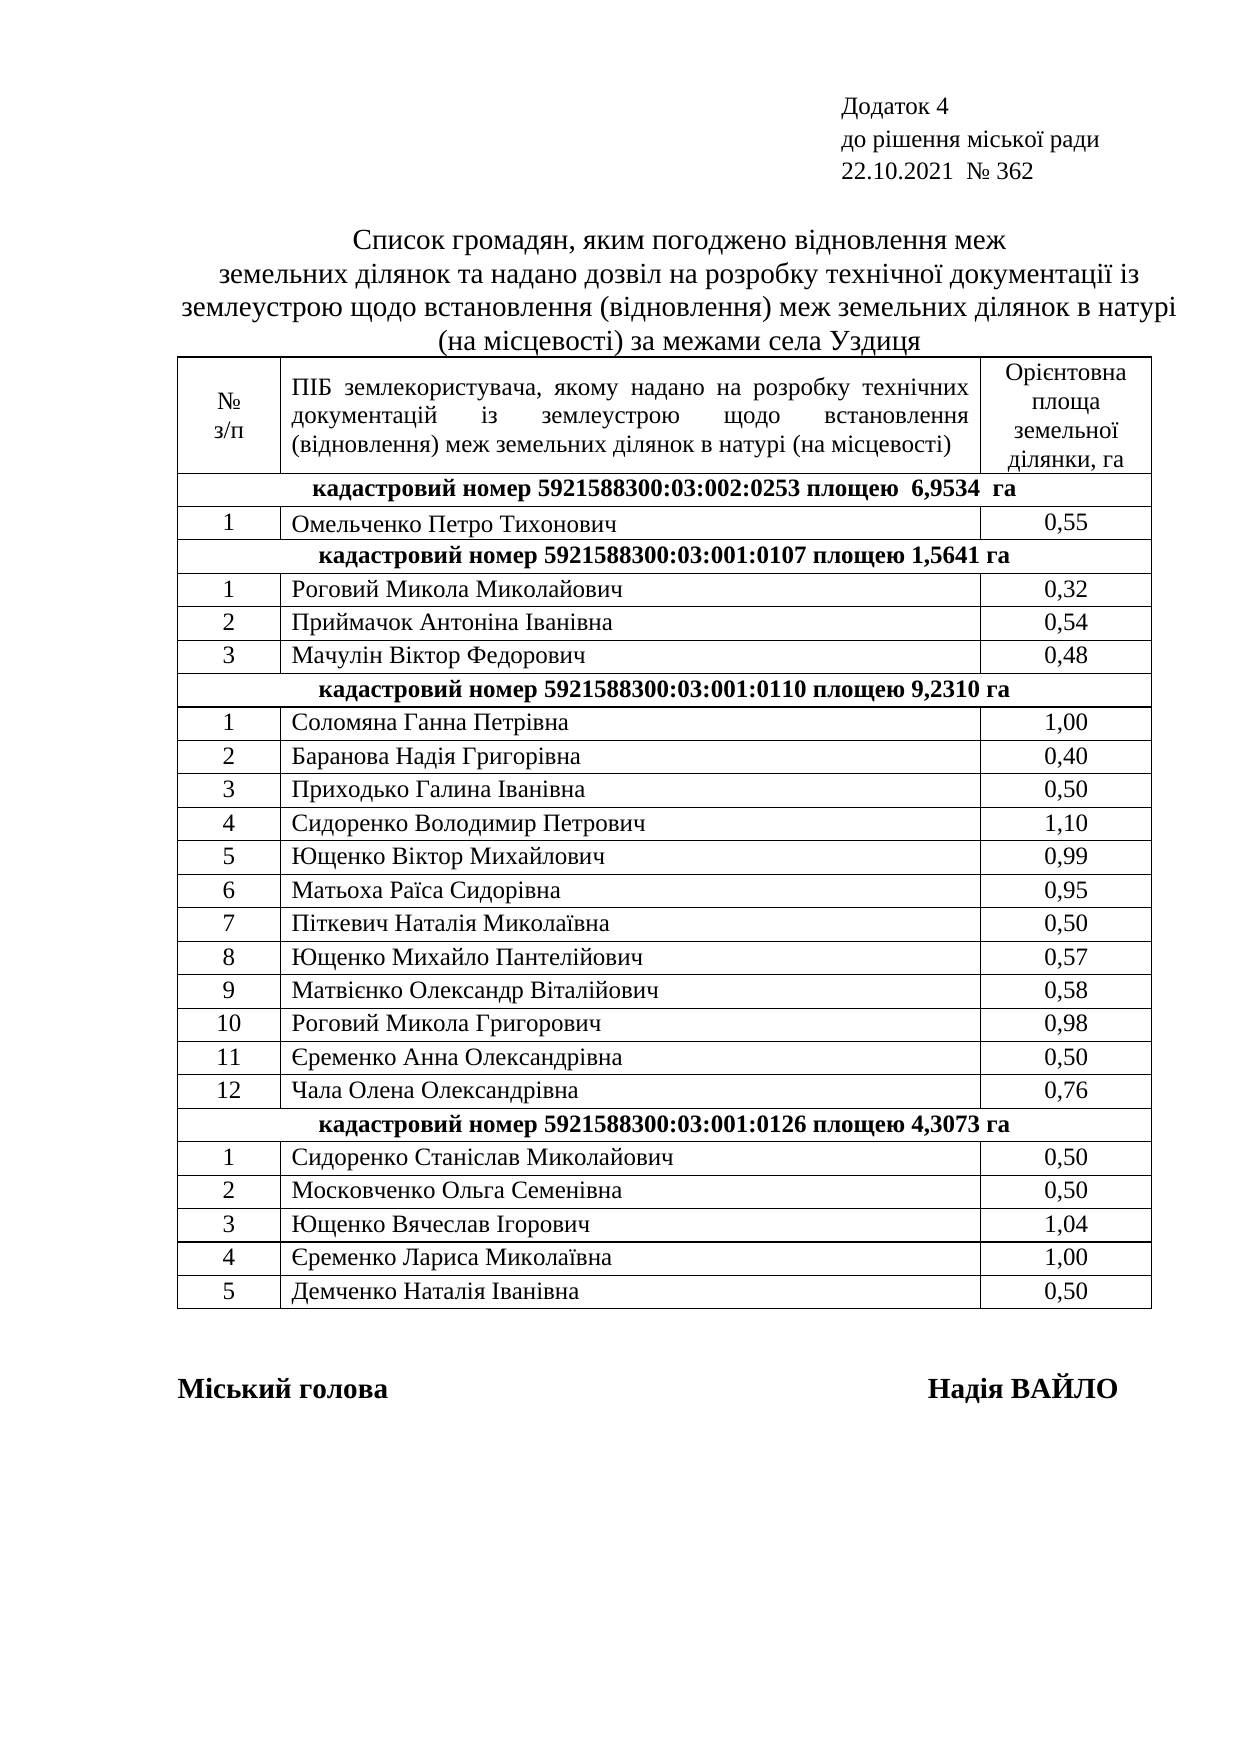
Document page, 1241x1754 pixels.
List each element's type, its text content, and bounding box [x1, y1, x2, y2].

table_cell 0,50 [981, 774, 1151, 807]
text Список громадян, яким погоджено відновлення меж [177, 222, 1181, 256]
table_cell 0,98 [981, 1009, 1151, 1041]
table_cell Ющенко Віктор Михайлович [281, 841, 980, 874]
table_cell Омельченко Петро Тихонович [281, 507, 980, 539]
text земельних ділянок та надано дозвіл на розробку технічної документації із землеустрою щодо встановлення (відновлення) меж земельних ділянок в натурі (на місцевості) за межами села Уздиця [177, 256, 1181, 356]
table_cell Піткевич Наталія Миколаївна [281, 908, 980, 941]
table_cell Баранова Надія Григорівна [281, 741, 980, 773]
table_cell 0,50 [981, 1142, 1151, 1174]
table_cell 9 [178, 975, 280, 1007]
table_cell Московченко Ольга Семенівна [281, 1176, 980, 1208]
table_cell Соломяна Ганна Петрівна [281, 708, 980, 740]
table_cell 1,10 [981, 808, 1151, 840]
text 22.10.2021 № 362 [841, 156, 1181, 185]
table_cell Матьоха Раїса Сидорівна [281, 875, 980, 907]
table_cell 3 [178, 774, 280, 807]
table_cell 6 [178, 875, 280, 907]
table_cell 0,95 [981, 875, 1151, 907]
table_cell 0,55 [981, 507, 1151, 539]
table_cell 8 [178, 942, 280, 974]
table_cell 2 [178, 607, 280, 639]
table_cell 0,40 [981, 741, 1151, 773]
table_cell 11 [178, 1042, 280, 1074]
table_cell [178, 507, 280, 539]
table_cell 0,50 [981, 1042, 1151, 1074]
table_cell Єременко Анна Олександрівна [281, 1042, 980, 1074]
table_cell Мачулін Віктор Федорович [281, 641, 980, 673]
table_cell 2 [178, 1176, 280, 1208]
table_cell Єременко Лариса Миколаївна [281, 1243, 980, 1275]
table_cell Роговий Микола Миколайович [281, 574, 980, 606]
table_cell 1 [178, 574, 280, 606]
table_cell 1,00 [981, 1243, 1151, 1275]
text до рішення міської ради [841, 124, 1181, 153]
table_header № з/п [178, 358, 280, 472]
table_cell 1 [178, 1142, 280, 1174]
table_cell 7 [178, 908, 280, 941]
table_cell 3 [178, 641, 280, 673]
table_cell 2 [178, 741, 280, 773]
table_cell 0,58 [981, 975, 1151, 1007]
table_cell Сидоренко Станіслав Миколайович [281, 1142, 980, 1174]
table_cell 0,99 [981, 841, 1151, 874]
table_cell 1,04 [981, 1209, 1151, 1241]
table_cell кадастровий номер 5921588300:03:001:0110 площею 9,2310 га [178, 674, 1151, 706]
table_cell 12 [178, 1075, 280, 1108]
table_cell 4 [178, 808, 280, 840]
table_cell Сидоренко Володимир Петрович [281, 808, 980, 840]
table_cell кадастровий номер 5921588300:03:001:0107 площею 1,5641 га [178, 540, 1151, 573]
table_header ПІБ землекористувача, якому надано на розробку технічних документацій із землеустрою щодо встановлення (відновлення) меж земельних ділянок в натурі (на місцевості) [281, 358, 980, 472]
table_cell Роговий Микола Григорович [281, 1009, 980, 1041]
text Додаток 4 [841, 91, 1181, 120]
table_header Орієнтовна площа земельної ділянки, га [981, 358, 1151, 472]
table_cell 4 [178, 1243, 280, 1275]
table_cell 0,76 [981, 1075, 1151, 1108]
text Міський голова Надія ВАЙЛО [177, 1372, 1181, 1405]
table_cell Матвієнко Олександр Віталійович [281, 975, 980, 1007]
table_cell Приходько Галина Іванівна [281, 774, 980, 807]
table_cell кадастровий номер 5921588300:03:002:0253 площею 6,9534 га [178, 474, 1151, 506]
table_cell 5 [178, 841, 280, 874]
table_cell 0,48 [981, 641, 1151, 673]
table_cell 0,32 [981, 574, 1151, 606]
table_cell 0,50 [981, 1276, 1151, 1308]
table_cell 1,00 [981, 708, 1151, 740]
table_cell 10 [178, 1009, 280, 1041]
table_cell 0,50 [981, 1176, 1151, 1208]
table_cell 0,50 [981, 908, 1151, 941]
table_cell 5 [178, 1276, 280, 1308]
table_cell 1 [178, 708, 280, 740]
table_cell Ющенко Михайло Пантелійович [281, 942, 980, 974]
table_cell кадастровий номер 5921588300:03:001:0126 площею 4,3073 га [178, 1109, 1151, 1141]
table_cell Приймачок Антоніна Іванівна [281, 607, 980, 639]
table_cell Демченко Наталія Іванівна [281, 1276, 980, 1308]
table_cell 0,54 [981, 607, 1151, 639]
table_cell 3 [178, 1209, 280, 1241]
table_cell Чала Олена Олександрівна [281, 1075, 980, 1108]
table_cell 0,57 [981, 942, 1151, 974]
table_cell Ющенко Вячеслав Ігорович [281, 1209, 980, 1241]
